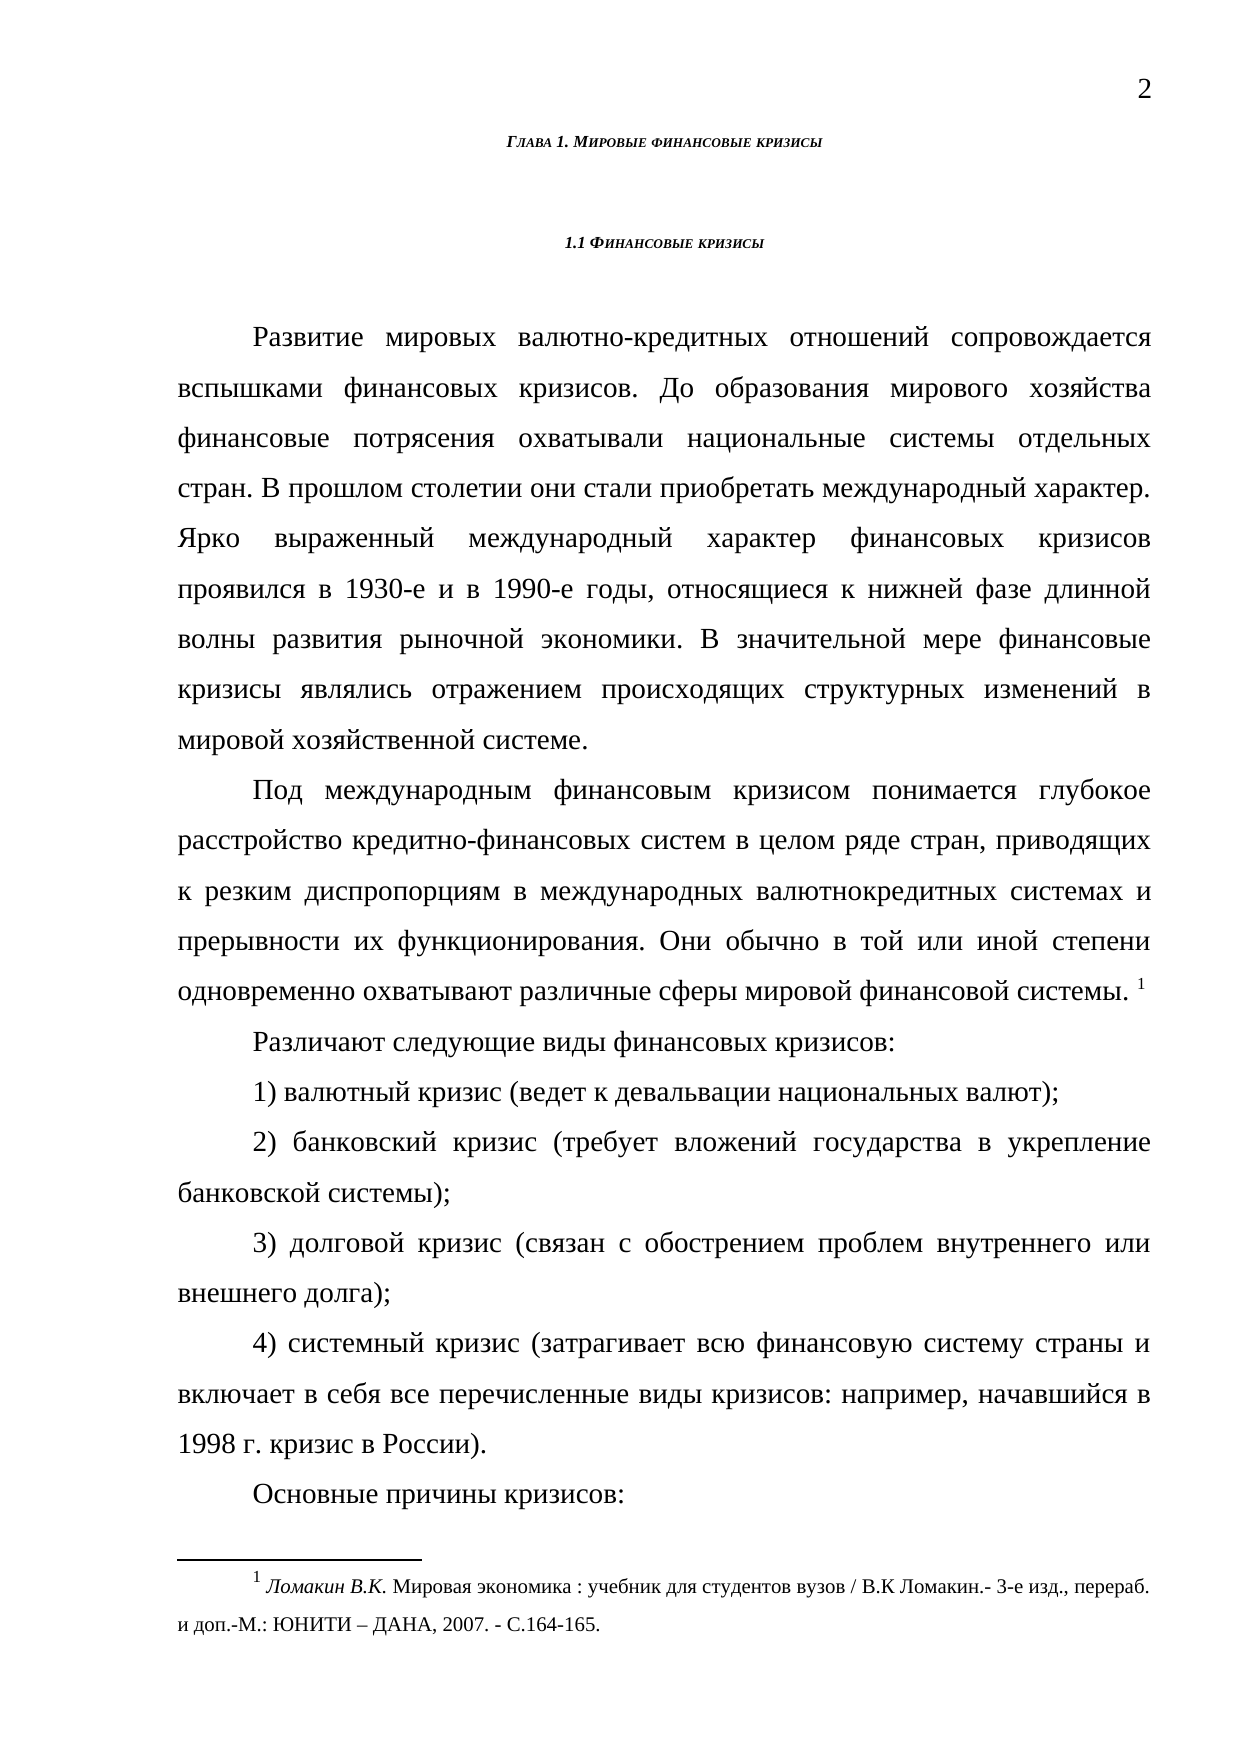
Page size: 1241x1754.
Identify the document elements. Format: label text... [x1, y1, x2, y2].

text Под международным финансовым кризисом понимается глубокое расстройство кредитно-финансовых систем в целом ряде стран, приводящих к резким диспропорциям в международных валютно­кредитных системах и прерывности их функционирования. Они обычно в той или иной степени одновременно охватывают различные сферы мировой финансовой системы. [177, 772, 1152, 1007]
subtitle 1.1 Финансовые кризисы [177, 219, 1152, 252]
text Развитие мировых валютно-кредитных отношений сопровождается вспышками финансовых кризисов. До образования мирового хозяйства финансовые потрясения охватывали национальные системы отдельных стран. В прошлом столетии они стали приобретать международный характер. Ярко выраженный международный характер финансовых кризисов проявился в 1930-е и в 1990-е годы, относящиеся к нижней фазе длинной волны развития рыночной экономики. В значительной мере финансовые кризисы являлись отражением происходящих структурных изменений в мировой хозяйственной системе. [177, 319, 1152, 755]
text 2) банковский кризис (требует вложений государства в укрепление банковской системы); [177, 1124, 1152, 1208]
text 3) долговой кризис (связан с обострением проблем внутреннего или внешнего долга); [177, 1225, 1152, 1309]
text 4) системный кризис (затрагивает всю финансовую систему страны и включает в себя все перечисленные виды кризисов: например, начавшийся в 1998 г. кризис в России). [177, 1326, 1152, 1460]
text Основные причины кризисов: [177, 1477, 1152, 1510]
subtitle Глава 1. Мировые финансовые кризисы [177, 118, 1152, 152]
text 1) валютный кризис (ведет к девальвации национальных валют); [177, 1074, 1152, 1108]
text Различают следующие виды финансовых кризисов: [177, 1024, 1152, 1057]
